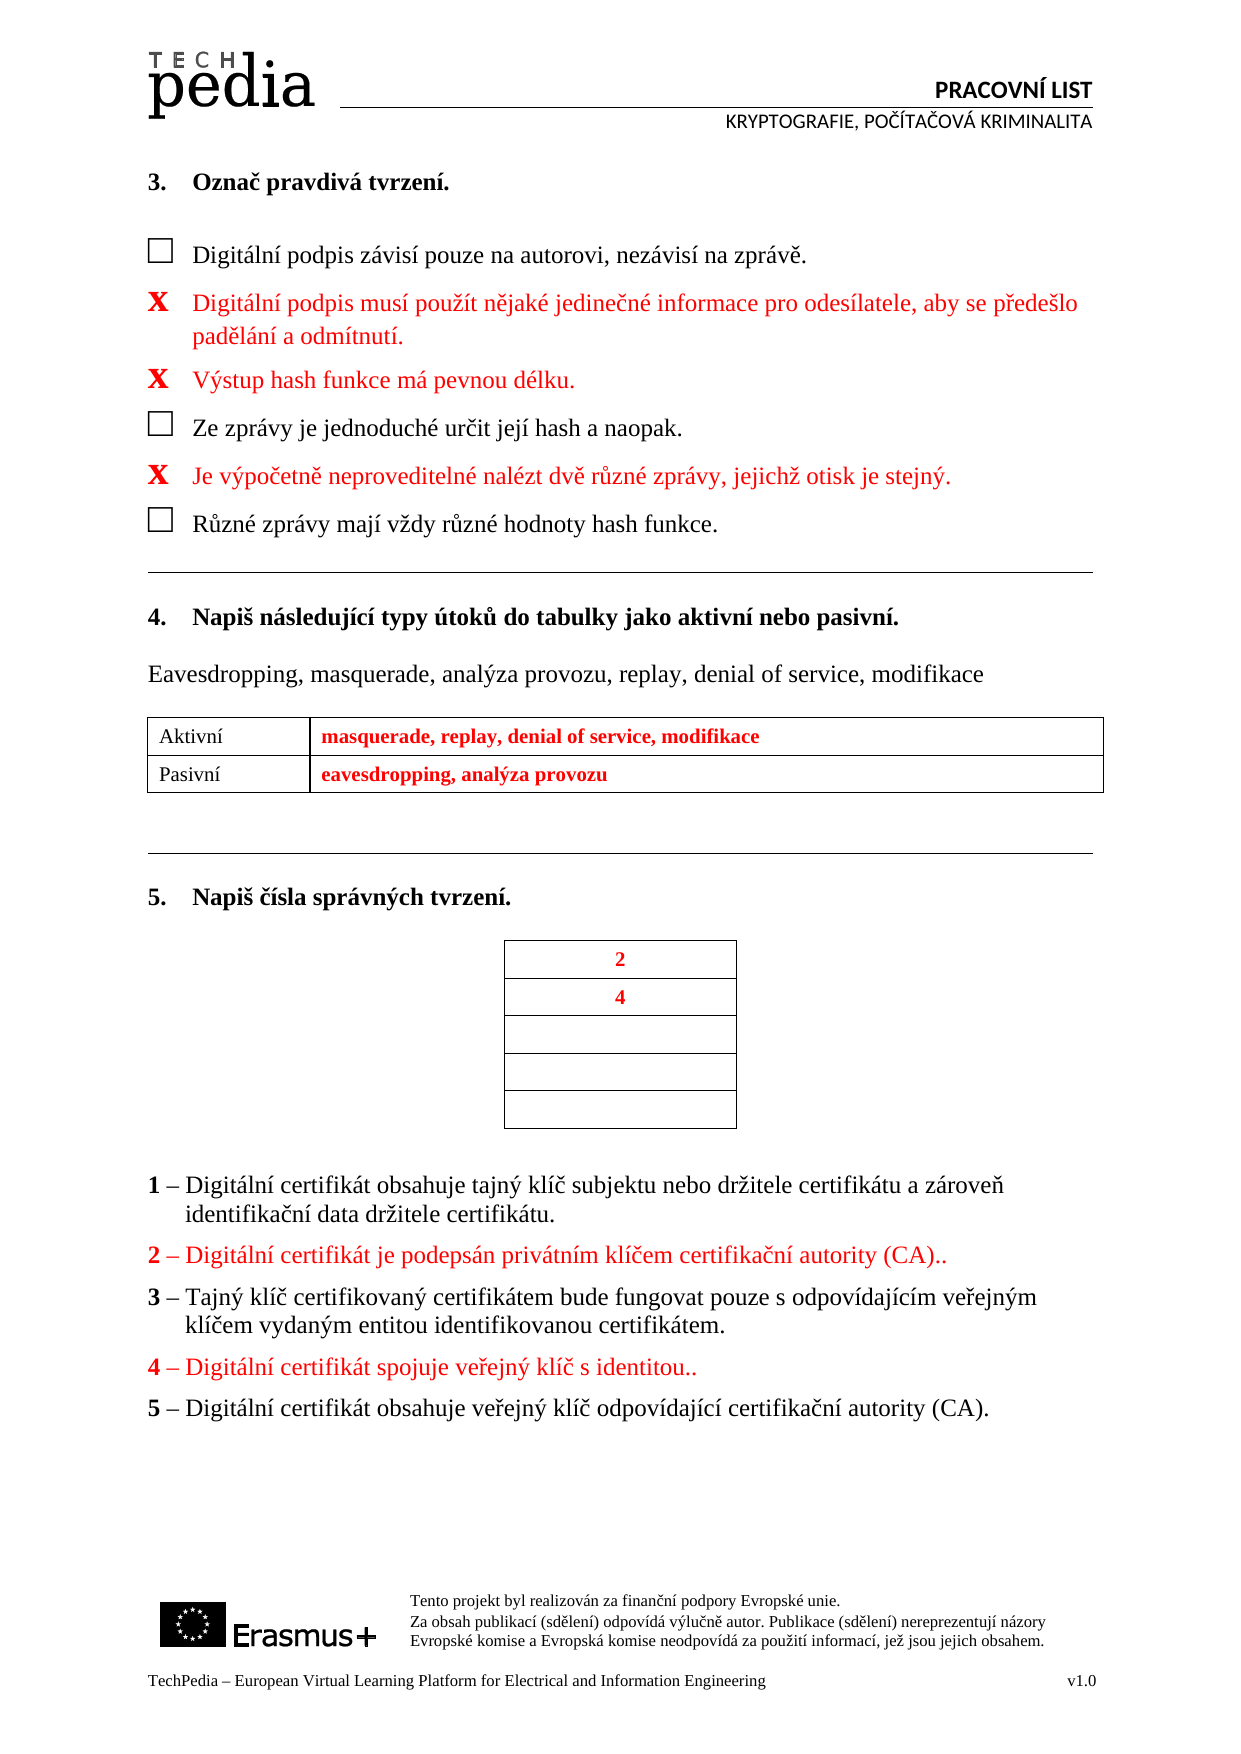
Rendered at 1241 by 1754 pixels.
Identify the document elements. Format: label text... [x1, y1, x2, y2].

text □ Různé zprávy mají vždy různé hodnoty hash funkce. [148, 493, 1093, 541]
text 1 – Digitální certifikát obsahuje tajný klíč subjektu nebo držitele certifikátu a zároveň identifikační data držitele certifikátu. [148, 1170, 1093, 1228]
table_cell [505, 1091, 736, 1128]
text 5 – Digitální certifikát obsahuje veřejný klíč odpovídající certifikační autority (CA). [148, 1393, 1093, 1422]
table_cell 4 [505, 979, 736, 1015]
text x Je výpočetně neproveditelné nalézt dvě různé zprávy, jejichž otisk je stejný. [148, 445, 1093, 493]
text 4 – Digitální certifikát spojuje veřejný klíč s identitou.. [148, 1352, 1093, 1380]
table_header Aktivní [148, 718, 309, 754]
text Označ pravdivá tvrzení. [148, 167, 1093, 196]
table_header 2 [505, 941, 736, 978]
table_cell Pasivní [148, 756, 309, 792]
text 2 – Digitální certifikát je podepsán privátním klíčem certifikační autority (CA).. [148, 1240, 1093, 1269]
text Eavesdropping, masquerade, analýza provozu, replay, denial of service, modifikace [148, 659, 1093, 688]
table_cell eavesdropping, analýza provozu [311, 756, 1103, 792]
text Napiš čísla správných tvrzení. [148, 882, 1093, 911]
text 3 – Tajný klíč certifikovaný certifikátem bude fungovat pouze s odpovídajícím veřejným klíčem vydaným entitou identifikovanou certifikátem. [148, 1282, 1093, 1339]
table_cell [505, 1054, 736, 1090]
text □ Ze zprávy je jednoduché určit její hash a naopak. [148, 397, 1093, 445]
table_cell [505, 1016, 736, 1053]
text x Výstup hash funkce má pevnou délku. [148, 349, 1093, 397]
text □ Digitální podpis závisí pouze na autorovi, nezávisí na zprávě. [148, 225, 1093, 273]
text x Digitální podpis musí použít nějaké jedinečné informace pro odesílatele, aby se předešlo padělání a odmítnutí. [148, 273, 1093, 349]
text Napiš následující typy útoků do tabulky jako aktivní nebo pasivní. [148, 602, 1093, 631]
table_header masquerade, replay, denial of service, modifikace [311, 718, 1103, 754]
